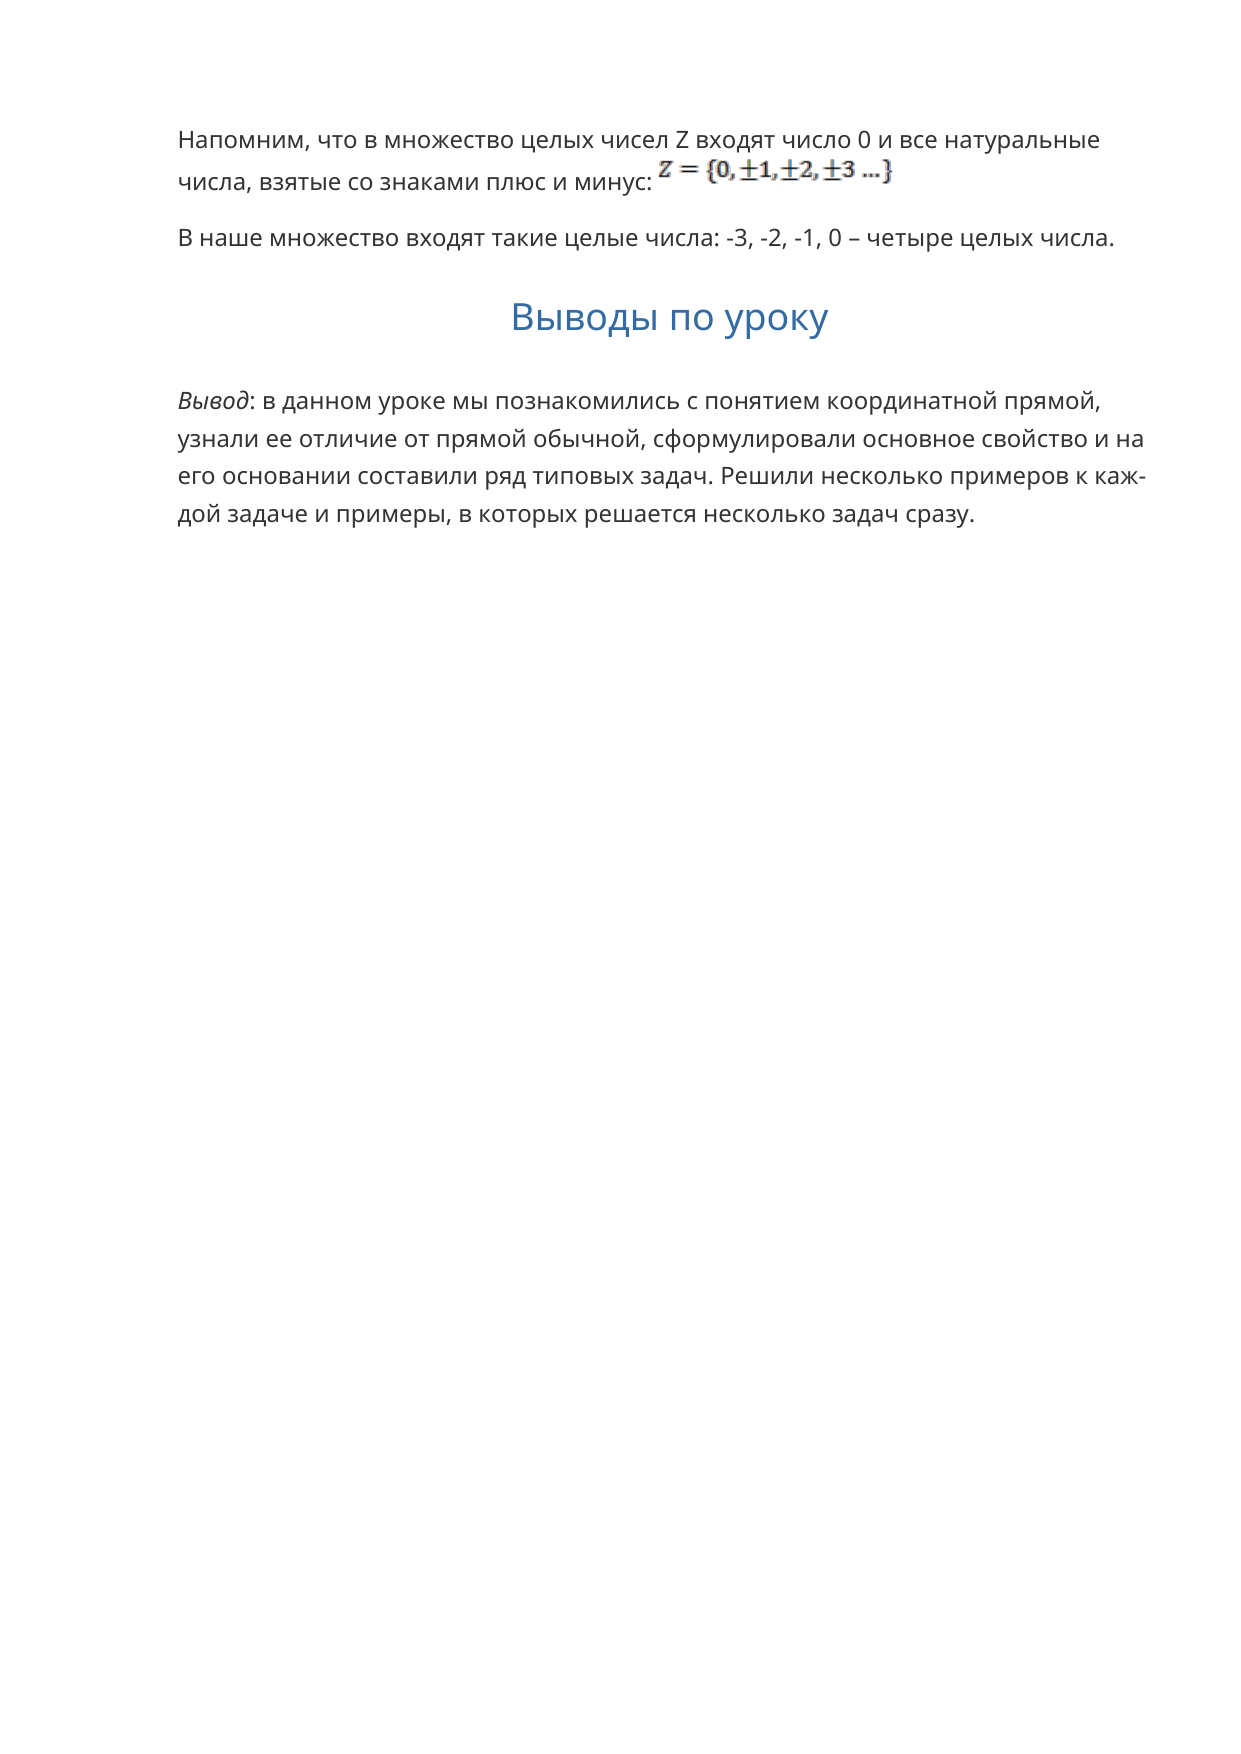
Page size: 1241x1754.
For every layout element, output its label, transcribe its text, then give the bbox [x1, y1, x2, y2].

text В наше множество входят такие целые числа: -3, -2, -1, 0 – четыре целых числа. [177, 216, 1152, 253]
text Выводы по уроку [177, 291, 1152, 342]
text Напомним, что в множество целых чисел Z входят число 0 и все натуральные числа, взятые со знаками плюс и минус: [177, 118, 1152, 197]
text Вывод: в данном уроке мы познакомились с понятием координатной прямой, узнали ее отличие от прямой обычной, сформулировали основное свойство и на его основании составили ряд типовых задач. Решили несколько примеров к каждой задаче и примеры, в которых решается несколько задач сразу. [177, 379, 1152, 529]
picture [658, 155, 894, 190]
